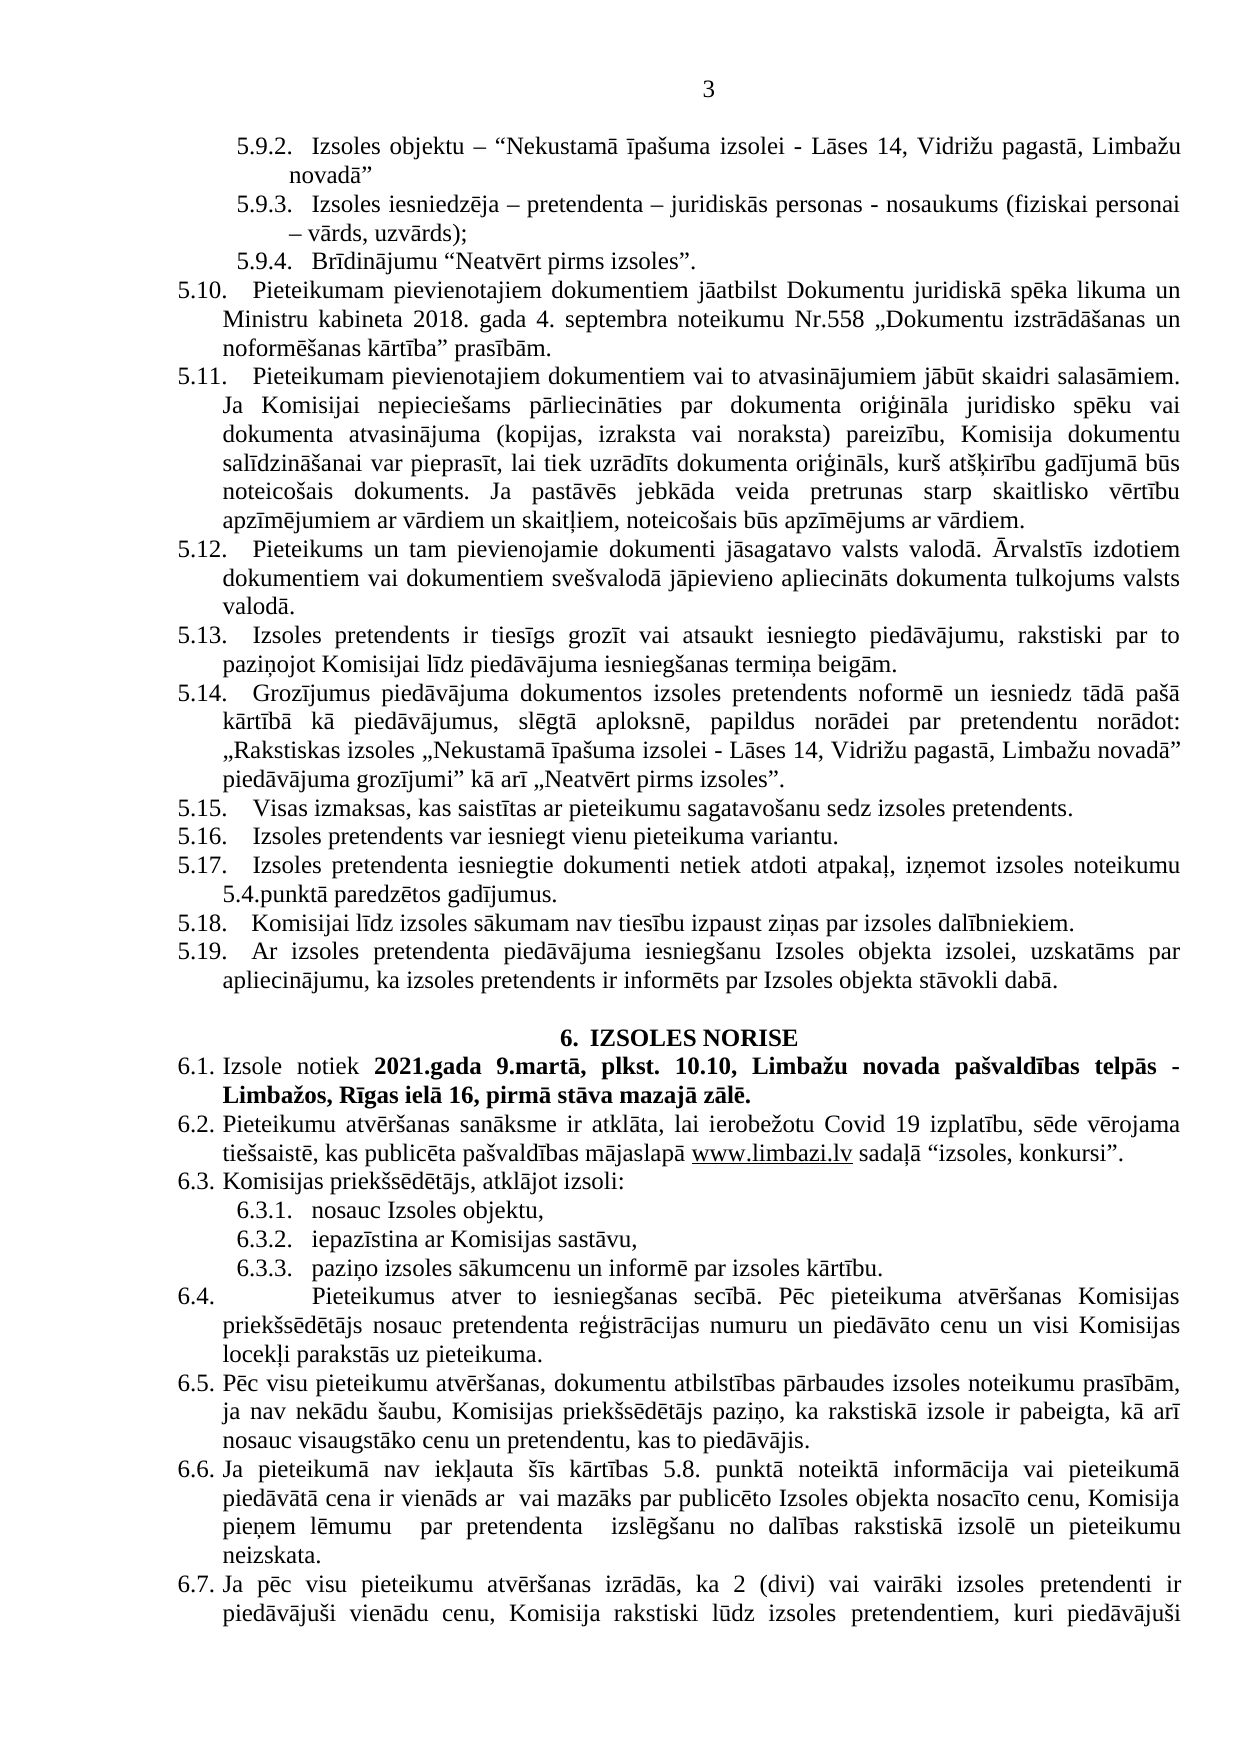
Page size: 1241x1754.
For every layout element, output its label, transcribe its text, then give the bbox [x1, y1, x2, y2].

list iepazīstina ar Komisijas sastāvu, [236, 1224, 1181, 1253]
list Ar izsoles pretendenta piedāvājuma iesniegšanu Izsoles objekta izsolei, uzskatāms par apliecinājumu, ka izsoles pretendents ir informēts par Izsoles objekta stāvokli dabā. [177, 936, 1181, 994]
list Ja pieteikumā nav iekļauta šīs kārtības 5.8. punktā noteiktā informācija vai pieteikumā piedāvātā cena ir vienāds ar vai mazāks par publicēto Izsoles objekta nosacīto cenu, Komisija pieņem lēmumu par pretendenta izslēgšanu no dalības rakstiskā izsolē un pieteikumu neizskata. [177, 1454, 1181, 1569]
list Komisijai līdz izsoles sākumam nav tiesību izpaust ziņas par izsoles dalībniekiem. [177, 908, 1181, 936]
list Izsoles pretendenta iesniegtie dokumenti netiek atdoti atpakaļ, izņemot izsoles noteikumu 5.4.punktā paredzētos gadījumus. [177, 850, 1181, 908]
list Komisijas priekšsēdētājs, atklājot izsoli: [177, 1166, 1181, 1195]
list Pieteikums un tam pievienojamie dokumenti jāsagatavo valsts valodā. Ārvalstīs izdotiem dokumentiem vai dokumentiem svešvalodā jāpievieno apliecināts dokumenta tulkojums valsts valodā. [177, 534, 1181, 620]
list Izsoles iesniedzēja – pretendenta – juridiskās personas - nosaukums (fiziskai personai – vārds, uzvārds); [236, 189, 1181, 246]
list Pieteikumus atver to iesniegšanas secībā. Pēc pieteikuma atvēršanas Komisijas priekšsēdētājs nosauc pretendenta reģistrācijas numuru un piedāvāto cenu un visi Komisijas locekļi parakstās uz pieteikuma. [177, 1281, 1181, 1368]
list Izsoles pretendents var iesniegt vienu pieteikuma variantu. [177, 821, 1181, 850]
list Izsoles objektu – “Nekustamā īpašuma izsolei - Lāses 14, Vidrižu pagastā, Limbažu novadā” [236, 131, 1181, 189]
list paziņo izsoles sākumcenu un informē par izsoles kārtību. [236, 1253, 1181, 1281]
list Pieteikumu atvēršanas sanāksme ir atklāta, lai ierobežotu Covid 19 izplatību, sēde vērojama tiešsaistē, kas publicēta pašvaldības mājaslapā www.limbazi.lv sadaļā “izsoles, konkursi”. [177, 1109, 1181, 1166]
list nosauc Izsoles objektu, [236, 1195, 1181, 1224]
list Pieteikumam pievienotajiem dokumentiem vai to atvasinājumiem jābūt skaidri salasāmiem. Ja Komisijai nepieciešams pārliecināties par dokumenta oriģināla juridisko spēku vai dokumenta atvasinājuma (kopijas, izraksta vai noraksta) pareizību, Komisija dokumentu salīdzināšanai var pieprasīt, lai tiek uzrādīts dokumenta oriģināls, kurš atšķirību gadījumā būs noteicošais dokuments. Ja pastāvēs jebkāda veida pretrunas starp skaitlisko vērtību apzīmējumiem ar vārdiem un skaitļiem, noteicošais būs apzīmējums ar vārdiem. [177, 361, 1181, 534]
list Pēc visu pieteikumu atvēršanas, dokumentu atbilstības pārbaudes izsoles noteikumu prasībām, ja nav nekādu šaubu, Komisijas priekšsēdētājs paziņo, ka rakstiskā izsole ir pabeigta, kā arī nosauc visaugstāko cenu un pretendentu, kas to piedāvājis. [177, 1368, 1181, 1454]
list Izsoles pretendents ir tiesīgs grozīt vai atsaukt iesniegto piedāvājumu, rakstiski par to paziņojot Komisijai līdz piedāvājuma iesniegšanas termiņa beigām. [177, 620, 1181, 678]
list Brīdinājumu “Neatvērt pirms izsoles”. [236, 246, 1181, 275]
list Pieteikumam pievienotajiem dokumentiem jāatbilst Dokumentu juridiskā spēka likuma un Ministru kabineta 2018. gada 4. septembra noteikumu Nr.558 „Dokumentu izstrādāšanas un noformēšanas kārtība” prasībām. [177, 275, 1181, 361]
list Visas izmaksas, kas saistītas ar pieteikumu sagatavošanu sedz izsoles pretendents. [177, 793, 1181, 821]
list Izsole notiek 2021.gada 9.martā, plkst. 10.10, Limbažu novada pašvaldības telpās - Limbažos, Rīgas ielā 16, pirmā stāva mazajā zālē. [177, 1051, 1181, 1109]
list Grozījumus piedāvājuma dokumentos izsoles pretendents noformē un iesniedz tādā pašā kārtībā kā piedāvājumus, slēgtā aploksnē, papildus norādei par pretendentu norādot: „Rakstiskas izsoles „Nekustamā īpašuma izsolei - Lāses 14, Vidrižu pagastā, Limbažu novadā” piedāvājuma grozījumi” kā arī „Neatvērt pirms izsoles”. [177, 678, 1181, 793]
list IZSOLES NORISE [177, 1023, 1181, 1051]
